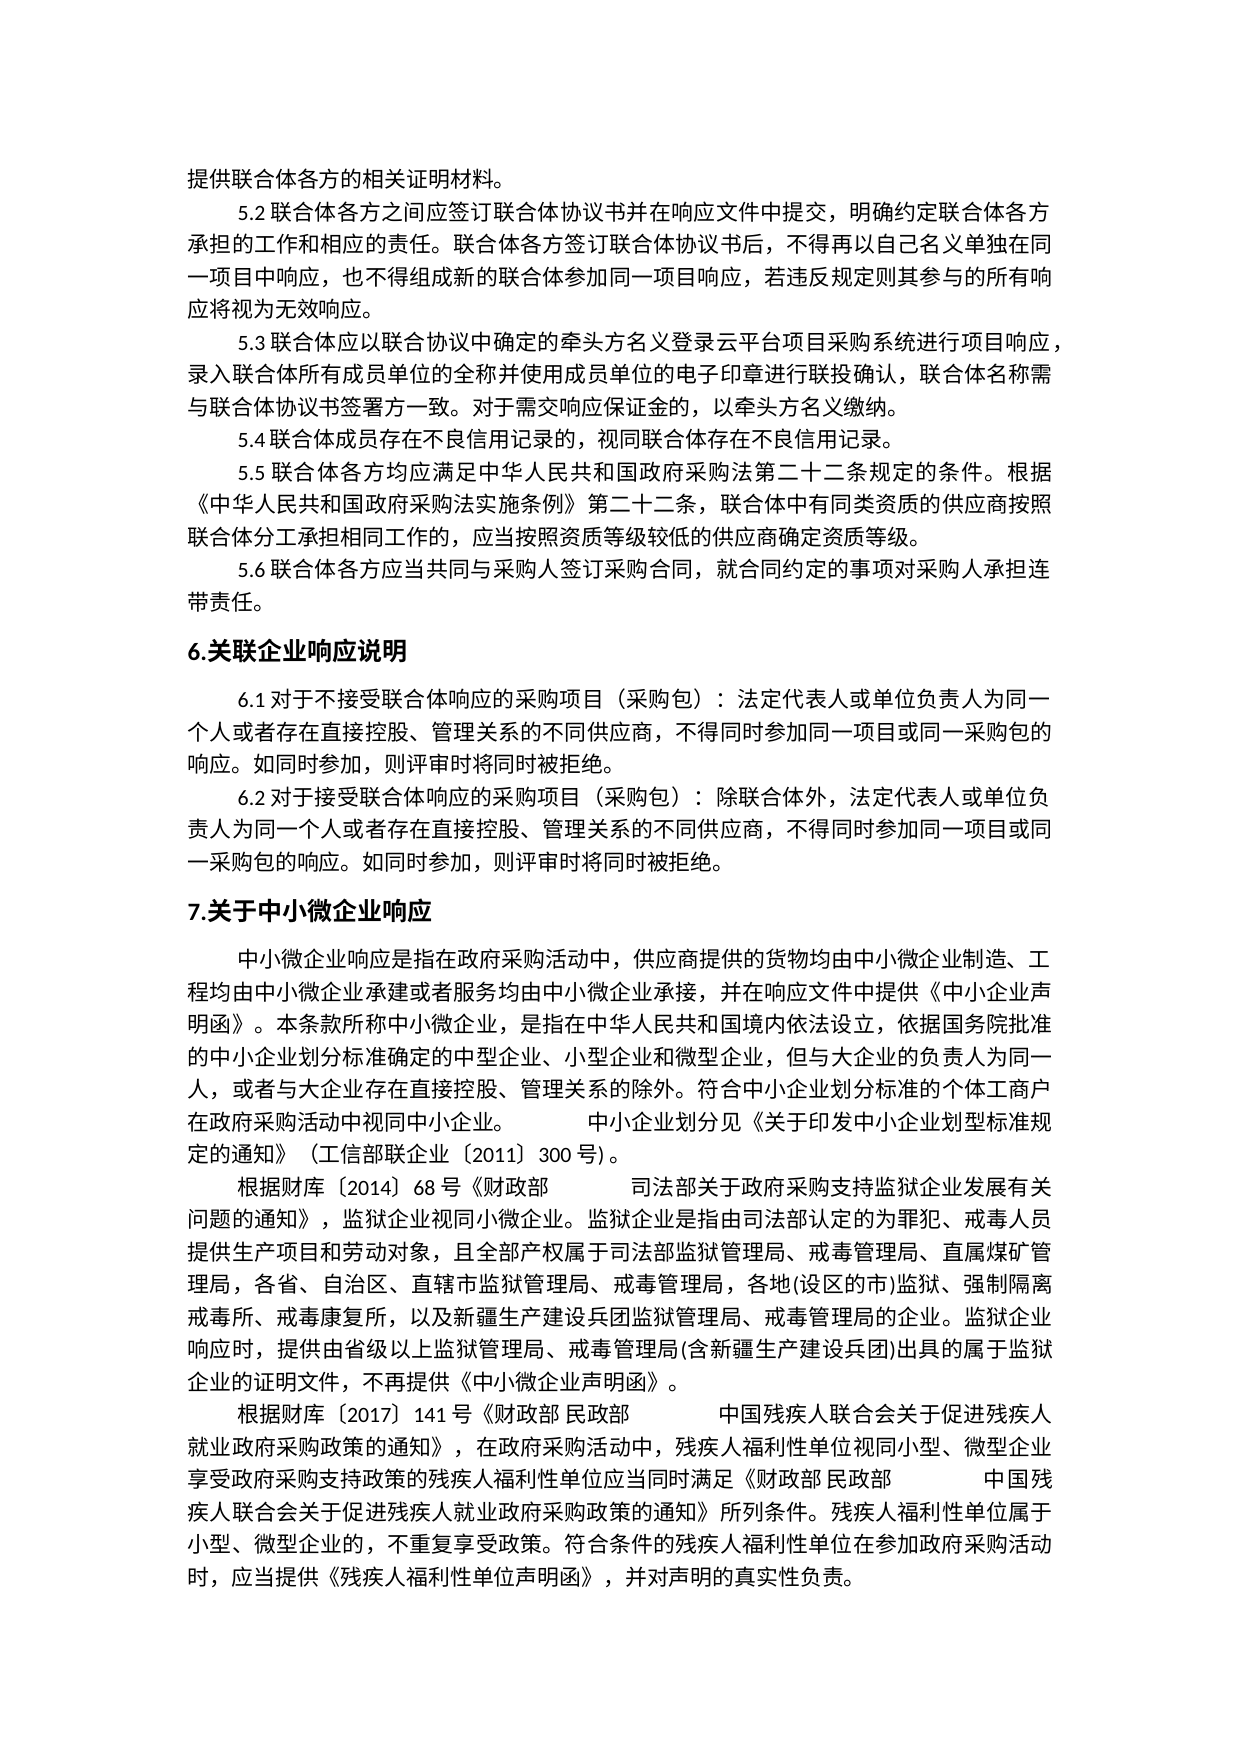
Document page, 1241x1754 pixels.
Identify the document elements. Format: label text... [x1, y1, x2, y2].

text 6.关联企业响应说明 [187, 617, 1053, 682]
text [187, 162, 1053, 194]
text 6.1对于不接受联合体响应的采购项目（采购包）：法定代表人或单位负责人为同一个人或者存在直接控股、管理关系的不同供应商，不得同时参加同一项目或同一采购包的响应。如同时参加，则评审时将同时被拒绝。 [187, 682, 1053, 779]
text 根据财库〔2017〕141号《财政部 民政部 中国残疾人联合会关于促进残疾人就业政府采购政策的通知》，在政府采购活动中，残疾人福利性单位视同小型、微型企业，享受政府采购支持政策的残疾人福利性单位应当同时满足《财政部 民政部 中国残疾人联合会关于促进残疾人就业政府采购政策的通知》所列条件。残疾人福利性单位属于小型、微型企业的，不重复享受政策。符合条件的残疾人福利性单位在参加政府采购活动时，应当提供《残疾人福利性单位声明函》，并对声明的真实性负责。 [187, 1397, 1053, 1592]
text 5.5联合体各方均应满足中华人民共和国政府采购法第二十二条规定的条件。根据《中华人民共和国政府采购法实施条例》第二十二条，联合体中有同类资质的供应商按照联合体分工承担相同工作的，应当按照资质等级较低的供应商确定资质等级。 [187, 454, 1053, 552]
text 5.2联合体各方之间应签订联合体协议书并在响应文件中提交，明确约定联合体各方承担的工作和相应的责任。联合体各方签订联合体协议书后，不得再以自己名义单独在同一项目中响应，也不得组成新的联合体参加同一项目响应，若违反规定则其参与的所有响应将视为无效响应。 [187, 194, 1053, 324]
text 5.4联合体成员存在不良信用记录的，视同联合体存在不良信用记录。 [187, 422, 1053, 454]
text 6.2对于接受联合体响应的采购项目（采购包）：除联合体外，法定代表人或单位负责人为同一个人或者存在直接控股、管理关系的不同供应商，不得同时参加同一项目或同一采购包的响应。如同时参加，则评审时将同时被拒绝。 [187, 779, 1053, 877]
text 7.关于中小微企业响应 [187, 877, 1053, 942]
text 5.3联合体应以联合协议中确定的牵头方名义登录云平台项目采购系统进行项目响应，录入联合体所有成员单位的全称并使用成员单位的电子印章进行联投确认，联合体名称需与联合体协议书签署方一致。对于需交响应保证金的，以牵头方名义缴纳。 [187, 324, 1053, 422]
text 中小微企业响应是指在政府采购活动中，供应商提供的货物均由中小微企业制造、工程均由中小微企业承建或者服务均由中小微企业承接，并在响应文件中提供《中小企业声明函》。本条款所称中小微企业，是指在中华人民共和国境内依法设立，依据国务院批准的中小企业划分标准确定的中型企业、小型企业和微型企业，但与大企业的负责人为同一人，或者与大企业存在直接控股、管理关系的除外。符合中小企业划分标准的个体工商户，在政府采购活动中视同中小企业。 中小企业划分见《关于印发中小企业划型标准规定的通知》（工信部联企业〔2011〕300号) 。 [187, 942, 1053, 1169]
text 5.6联合体各方应当共同与采购人签订采购合同，就合同约定的事项对采购人承担连带责任。 [187, 552, 1053, 617]
text 根据财库〔2014〕68号《财政部 司法部关于政府采购支持监狱企业发展有关问题的通知》，监狱企业视同小微企业。监狱企业是指由司法部认定的为罪犯、戒毒人员提供生产项目和劳动对象，且全部产权属于司法部监狱管理局、戒毒管理局、直属煤矿管理局，各省、自治区、直辖市监狱管理局、戒毒管理局，各地(设区的市)监狱、强制隔离戒毒所、戒毒康复所，以及新疆生产建设兵团监狱管理局、戒毒管理局的企业。监狱企业响应时，提供由省级以上监狱管理局、戒毒管理局(含新疆生产建设兵团)出具的属于监狱企业的证明文件，不再提供《中小微企业声明函》。 [187, 1169, 1053, 1397]
